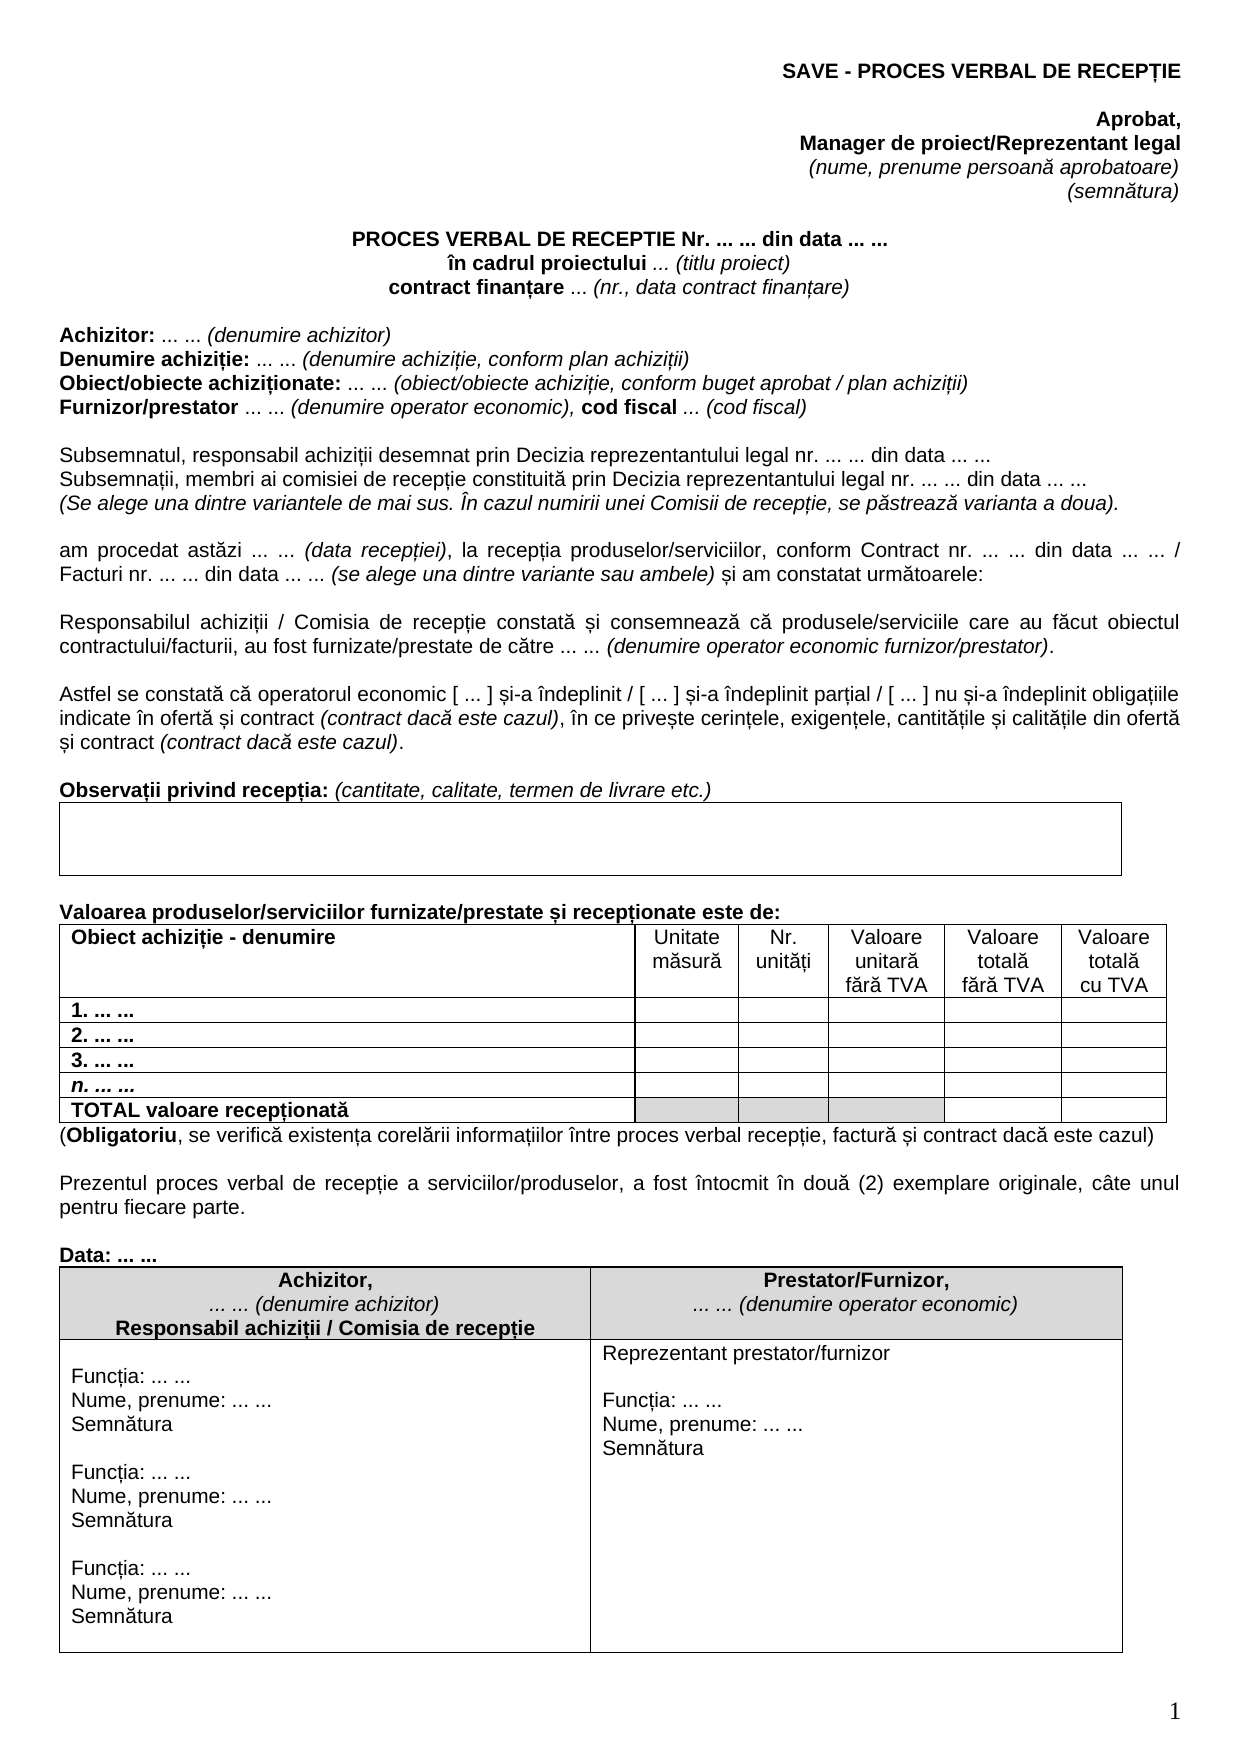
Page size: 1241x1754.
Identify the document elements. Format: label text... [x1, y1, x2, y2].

table_cell [1062, 998, 1166, 1022]
text Subsemnații, membri ai comisiei de recepție constituită prin Decizia reprezentantului legal nr. ... ... din data ... ... [59, 466, 1181, 490]
table_header Valoare unitară fără TVA [829, 925, 944, 997]
table_cell [1062, 1048, 1166, 1072]
table_cell [829, 1048, 944, 1072]
table_cell [636, 1098, 738, 1122]
text PROCES VERBAL DE RECEPTIE Nr. ... ... din data ... ... [59, 227, 1181, 251]
table_cell [945, 1048, 1061, 1072]
text (semnătura) [59, 179, 1181, 203]
table_header Valoare totală fără TVA [945, 925, 1061, 997]
table_cell 2. ... ... [60, 1023, 634, 1047]
table_header Obiect achiziție - denumire [60, 925, 634, 997]
text am procedat astăzi ... ... (data recepției), la recepția produselor/serviciilor, conform Contract nr. ... ... din data ... ... / Facturi nr. ... ... din data ... ... (se alege una dintre variante sau ambele) și am constatat următoarele: [59, 538, 1181, 586]
text Prezentul proces verbal de recepție a serviciilor/produselor, a fost întocmit în două (2) exemplare originale, câte unul pentru fiecare parte. [59, 1171, 1181, 1218]
table_cell [829, 998, 944, 1022]
table_cell [829, 1098, 944, 1122]
text Achizitor: ... ... (denumire achizitor) [59, 323, 1181, 347]
table_cell [636, 998, 738, 1022]
table_cell [945, 998, 1061, 1022]
table_cell [739, 1048, 828, 1072]
text Furnizor/prestator ... ... (denumire operator economic), cod fiscal ... (cod fiscal) [59, 394, 1181, 418]
table_header Prestator/Furnizor, ... ... (denumire operator economic) [591, 1268, 1122, 1339]
table_cell [739, 998, 828, 1022]
text (Obligatoriu, se verifică existența corelării informațiilor între proces verbal recepție, factură și contract dacă este cazul) [59, 1123, 1181, 1147]
table_cell 1. ... ... [60, 998, 634, 1022]
text SAVE - PROCES VERBAL DE RECEPȚIE [59, 59, 1181, 83]
table_cell 3. ... ... [60, 1048, 634, 1072]
table_cell [636, 1073, 738, 1097]
table_cell [636, 1023, 738, 1047]
table_cell [1062, 1098, 1166, 1122]
text Valoarea produselor/serviciilor furnizate/prestate și recepționate este de: [59, 900, 1181, 924]
table_cell [1062, 1073, 1166, 1097]
table_cell [739, 1098, 828, 1122]
text în cadrul proiectului ... (titlu proiect) [59, 251, 1181, 275]
text Aprobat, [59, 107, 1181, 131]
table_cell [636, 1048, 738, 1072]
text (nume, prenume persoană aprobatoare) [59, 155, 1181, 179]
table_cell [829, 1023, 944, 1047]
text Observații privind recepția: (cantitate, calitate, termen de livrare etc.) [59, 778, 1181, 802]
text Denumire achiziție: ... ... (denumire achiziție, conform plan achiziții) [59, 347, 1181, 371]
table_cell [945, 1023, 1061, 1047]
text Responsabilul achiziții / Comisia de recepție constată și consemnează că produsele/serviciile care au făcut obiectul contractului/facturii, au fost furnizate/prestate de către ... ... (denumire operator economic furnizor/prestator). [59, 610, 1181, 658]
text contract finanțare ... (nr., data contract finanțare) [59, 275, 1181, 299]
table_cell [1062, 1023, 1166, 1047]
table_header [60, 803, 1121, 875]
table_cell Reprezentant prestator/furnizor Funcția: ... ... Nume, prenume: ... ... Semnătura [591, 1340, 1122, 1652]
table_cell [945, 1073, 1061, 1097]
table_header Unitate măsură [636, 925, 738, 997]
table_cell [739, 1073, 828, 1097]
table_header Achizitor, ... ... (denumire achizitor) Responsabil achiziții / Comisia de recepție [60, 1268, 590, 1339]
text Obiect/obiecte achiziționate: ... ... (obiect/obiecte achiziție, conform buget aprobat / plan achiziții) [59, 371, 1181, 394]
table_header Nr. unități [739, 925, 828, 997]
text Subsemnatul, responsabil achiziții desemnat prin Decizia reprezentantului legal nr. ... ... din data ... ... [59, 442, 1181, 466]
text Manager de proiect/Reprezentant legal [59, 131, 1181, 155]
table_cell TOTAL valoare recepționată [60, 1098, 634, 1122]
table_header Valoare totală cu TVA [1062, 925, 1166, 997]
table_cell [945, 1098, 1061, 1122]
text Data: ... ... [59, 1242, 1181, 1266]
table_cell n. ... ... [60, 1073, 634, 1097]
table_cell [739, 1023, 828, 1047]
table_cell Funcția: ... ... Nume, prenume: ... ... Semnătura Funcția: ... ... Nume, prenume: ... ... Semnătura Funcția: ... ... Nume, prenume: ... ... Semnătura [60, 1340, 590, 1652]
text (Se alege una dintre variantele de mai sus. În cazul numirii unei Comisii de recepție, se păstrează varianta a doua). [59, 490, 1181, 514]
text Astfel se constată că operatorul economic [ ... ] și-a îndeplinit / [ ... ] și-a îndeplinit parțial / [ ... ] nu și-a îndeplinit obligațiile indicate în ofertă și contract (contract dacă este cazul), în ce privește cerințele, exigențele, cantitățile și calitățile din ofertă și contract (contract dacă este cazul). [59, 682, 1181, 754]
table_cell [829, 1073, 944, 1097]
